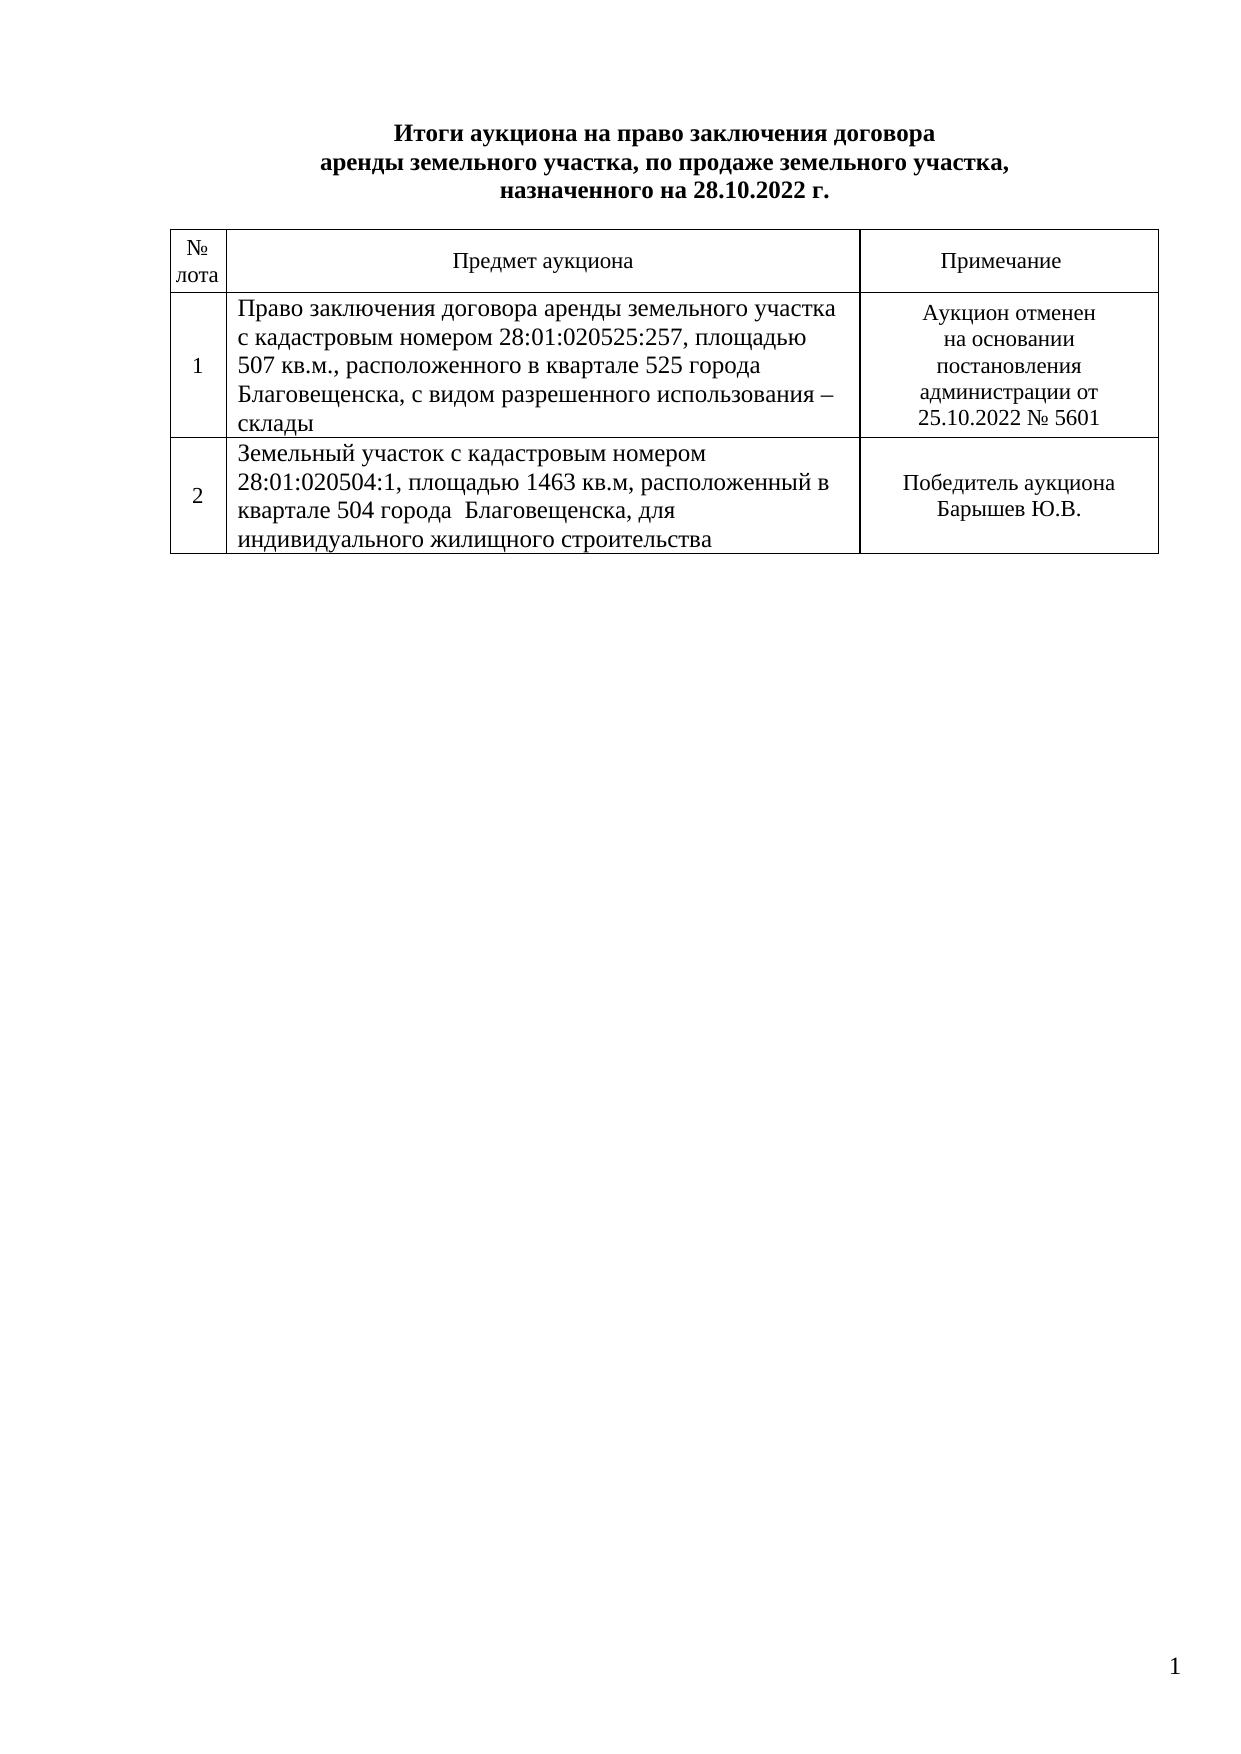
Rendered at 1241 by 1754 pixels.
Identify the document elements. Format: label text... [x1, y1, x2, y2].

table_cell Победитель аукциона Барышев Ю.В. [861, 438, 1158, 553]
table_header Примечание [861, 230, 1158, 292]
text Итоги аукциона на право заключения договора [148, 118, 1181, 147]
table_cell 1 [171, 293, 226, 437]
table_cell 2 [171, 438, 226, 553]
text аренды земельного участка, по продаже земельного участка, [148, 147, 1181, 176]
table_header Предмет аукциона [227, 230, 859, 292]
text назначенного на 28.10.2022 г. [148, 176, 1181, 204]
table_cell Земельный участок с кадастровым номером 28:01:020504:1, площадью 1463 кв.м, расположенный в квартале 504 города Благовещенска, для индивидуального жилищного строительства [227, 438, 859, 553]
table_header № лота [171, 230, 226, 292]
table_cell Аукцион отменен на основании постановления администрации от 25.10.2022 № 5601 [861, 293, 1158, 437]
table_cell Право заключения договора аренды земельного участка с кадастровым номером 28:01:020525:257, площадью 507 кв.м., расположенного в квартале 525 города Благовещенска, с видом разрешенного использования – склады [227, 293, 859, 437]
